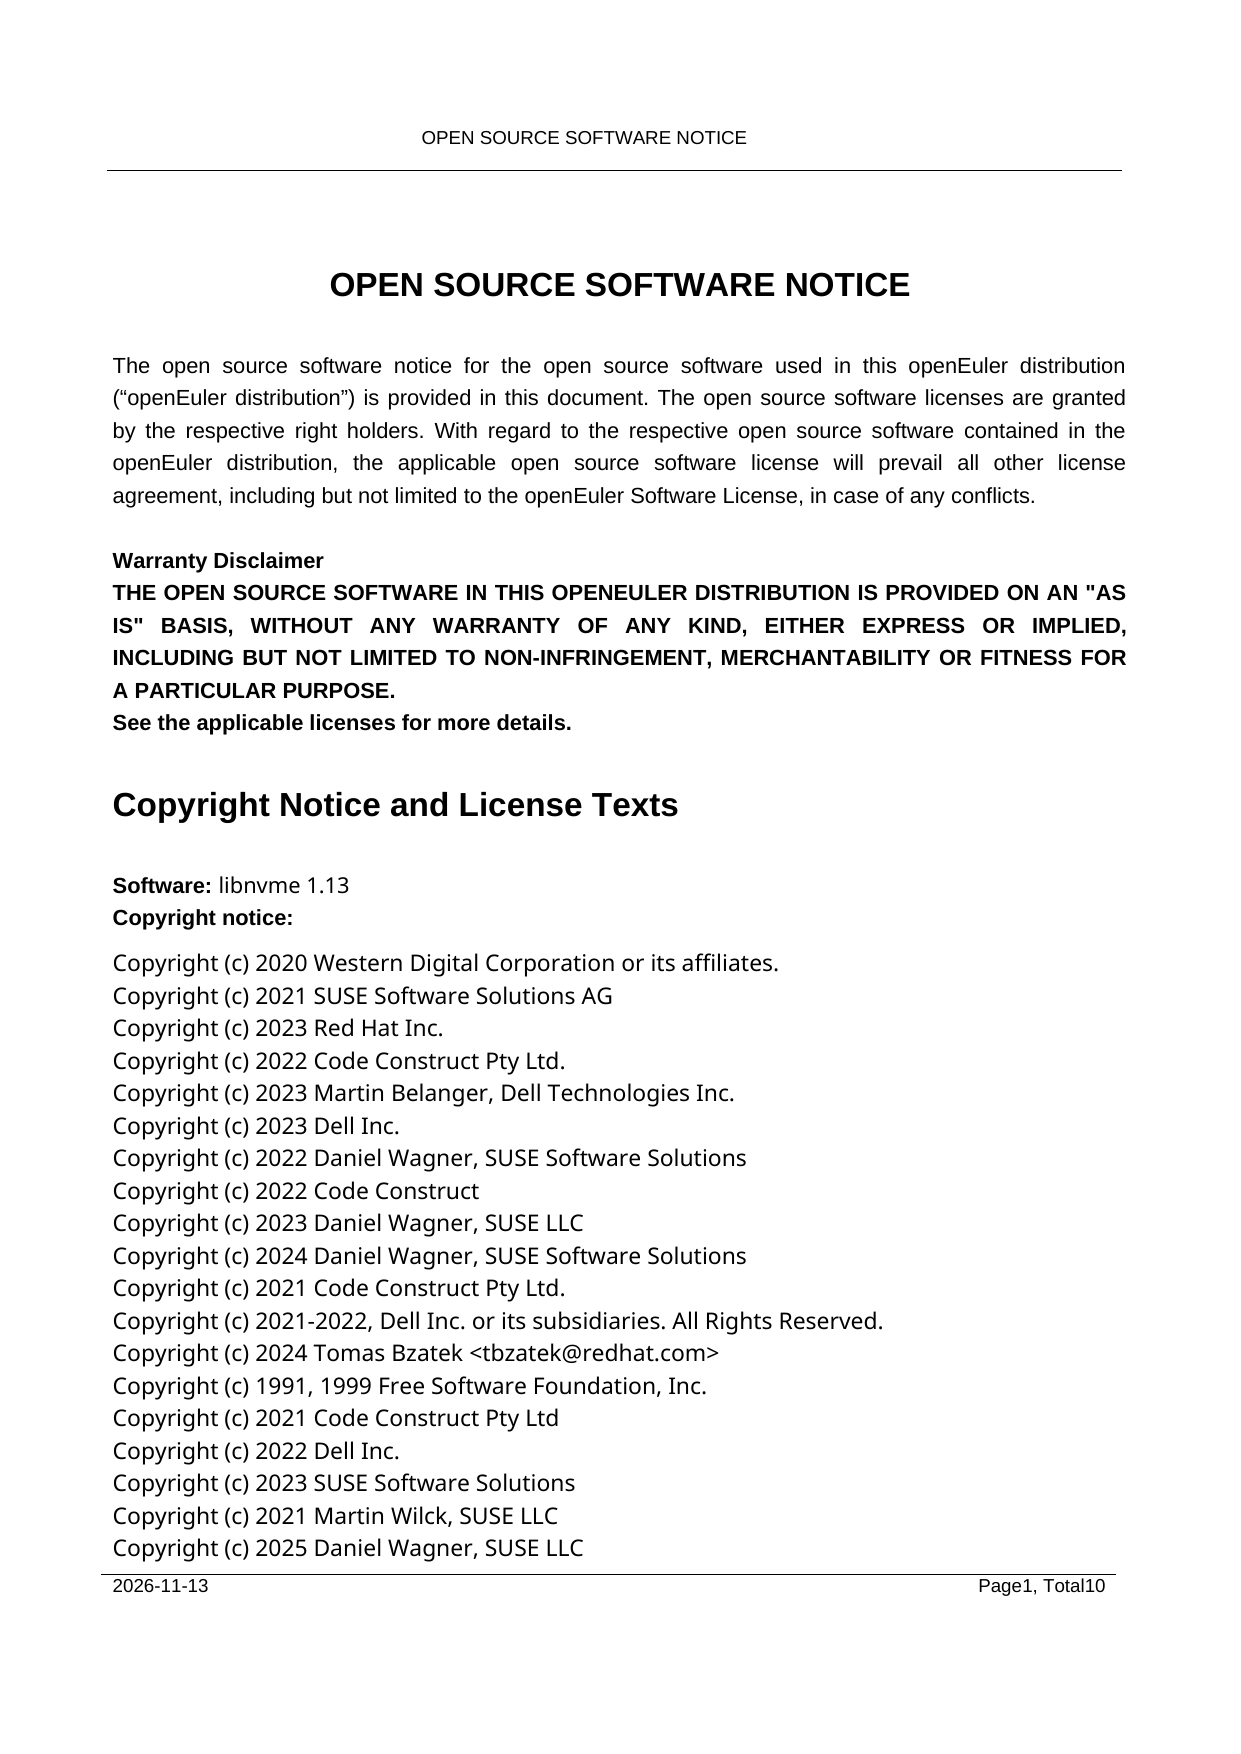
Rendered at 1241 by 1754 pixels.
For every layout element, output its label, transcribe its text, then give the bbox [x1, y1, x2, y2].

text The open source software notice for the open source software used in this openEuler distribution (“openEuler distribution”) is provided in this document. The open source software licenses are granted by the respective right holders. With regard to the respective open source software contained in the openEuler distribution, the applicable open source software license will prevail all other license agreement, including but not limited to the openEuler Software License, in case of any conflicts. [112, 349, 1128, 511]
text OPEN SOURCE SOFTWARE NOTICE [112, 251, 1128, 316]
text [112, 947, 1128, 1564]
text Copyright notice: [112, 901, 1128, 934]
text THE OPEN SOURCE SOFTWARE IN THIS OPENEULER DISTRIBUTION IS PROVIDED ON AN "AS IS" BASIS, WITHOUT ANY WARRANTY OF ANY KIND, EITHER EXPRESS OR IMPLIED, INCLUDING BUT NOT LIMITED TO NON-INFRINGEMENT, MERCHANTABILITY OR FITNESS FOR A PARTICULAR PURPOSE. See the applicable licenses for more details. [112, 576, 1128, 739]
text Copyright Notice and License Texts [112, 771, 1128, 836]
title Software: libnvme 1.13 [112, 869, 1128, 901]
text Warranty Disclaimer [112, 544, 1128, 576]
